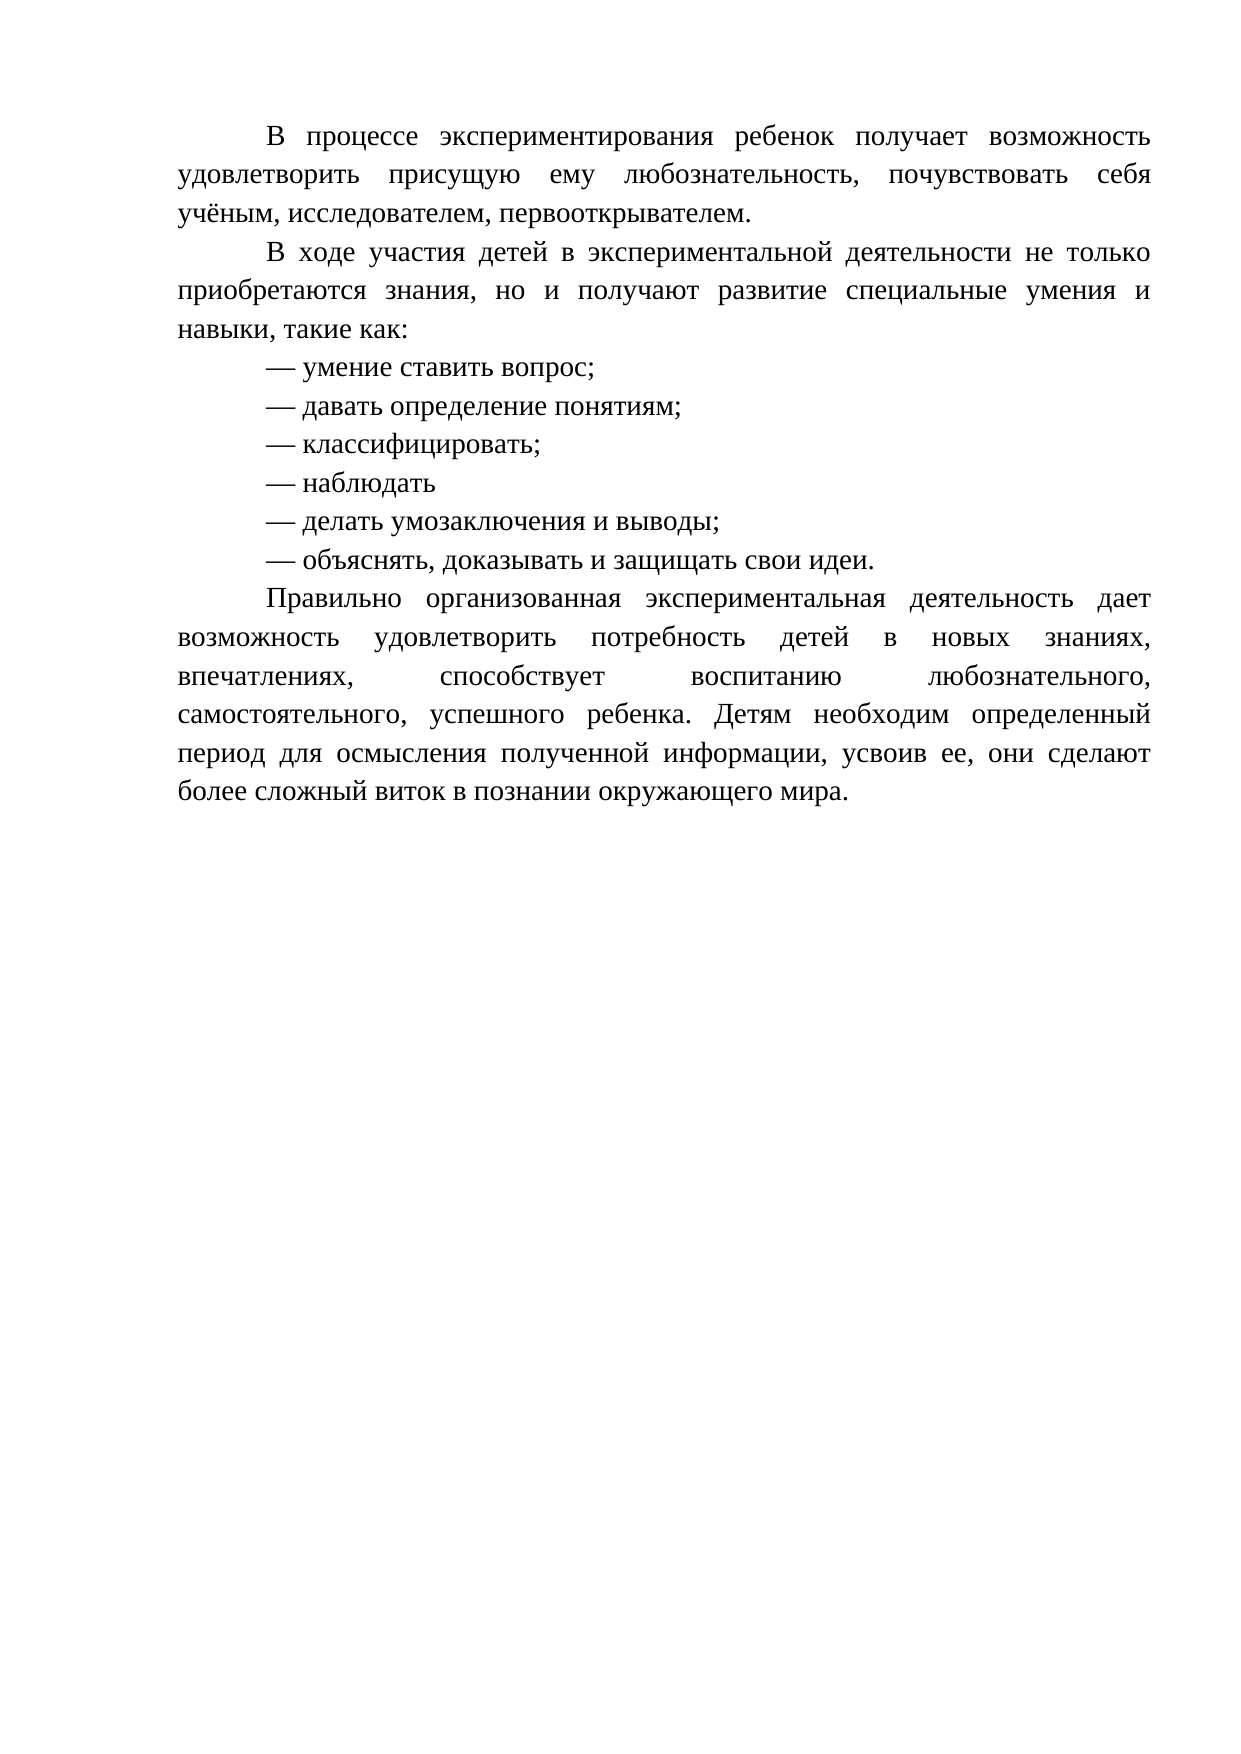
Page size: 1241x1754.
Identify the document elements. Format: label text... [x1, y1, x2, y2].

text Правильно организованная экспериментальная деятельность дает возможность удовлетворить потребность детей в новых знаниях, впечатлениях, способствует воспитанию любознательного, самостоятельного, успешного ребенка. Детям необходим определенный период для осмысления полученной информации, усвоив ее, они сделают более сложный виток в познании окружающего мира. [177, 581, 1152, 807]
text — объяснять, доказывать и защищать свои идеи. [177, 542, 1152, 576]
text В процессе экспериментирования ребенок получает возможность удовлетворить присущую ему любознательность, почувствовать себя учёным, исследователем, первооткрывателем. [177, 118, 1152, 229]
text — умение ставить вопрос; [177, 349, 1152, 383]
text — делать умозаключения и выводы; [177, 503, 1152, 537]
text — наблюдать [177, 465, 1152, 498]
text В ходе участия детей в экспериментальной деятельности не только приобретаются знания, но и получают развитие специальные умения и навыки, такие как: [177, 234, 1152, 344]
text — давать определение понятиям; [177, 388, 1152, 421]
text — классифицировать; [177, 426, 1152, 460]
